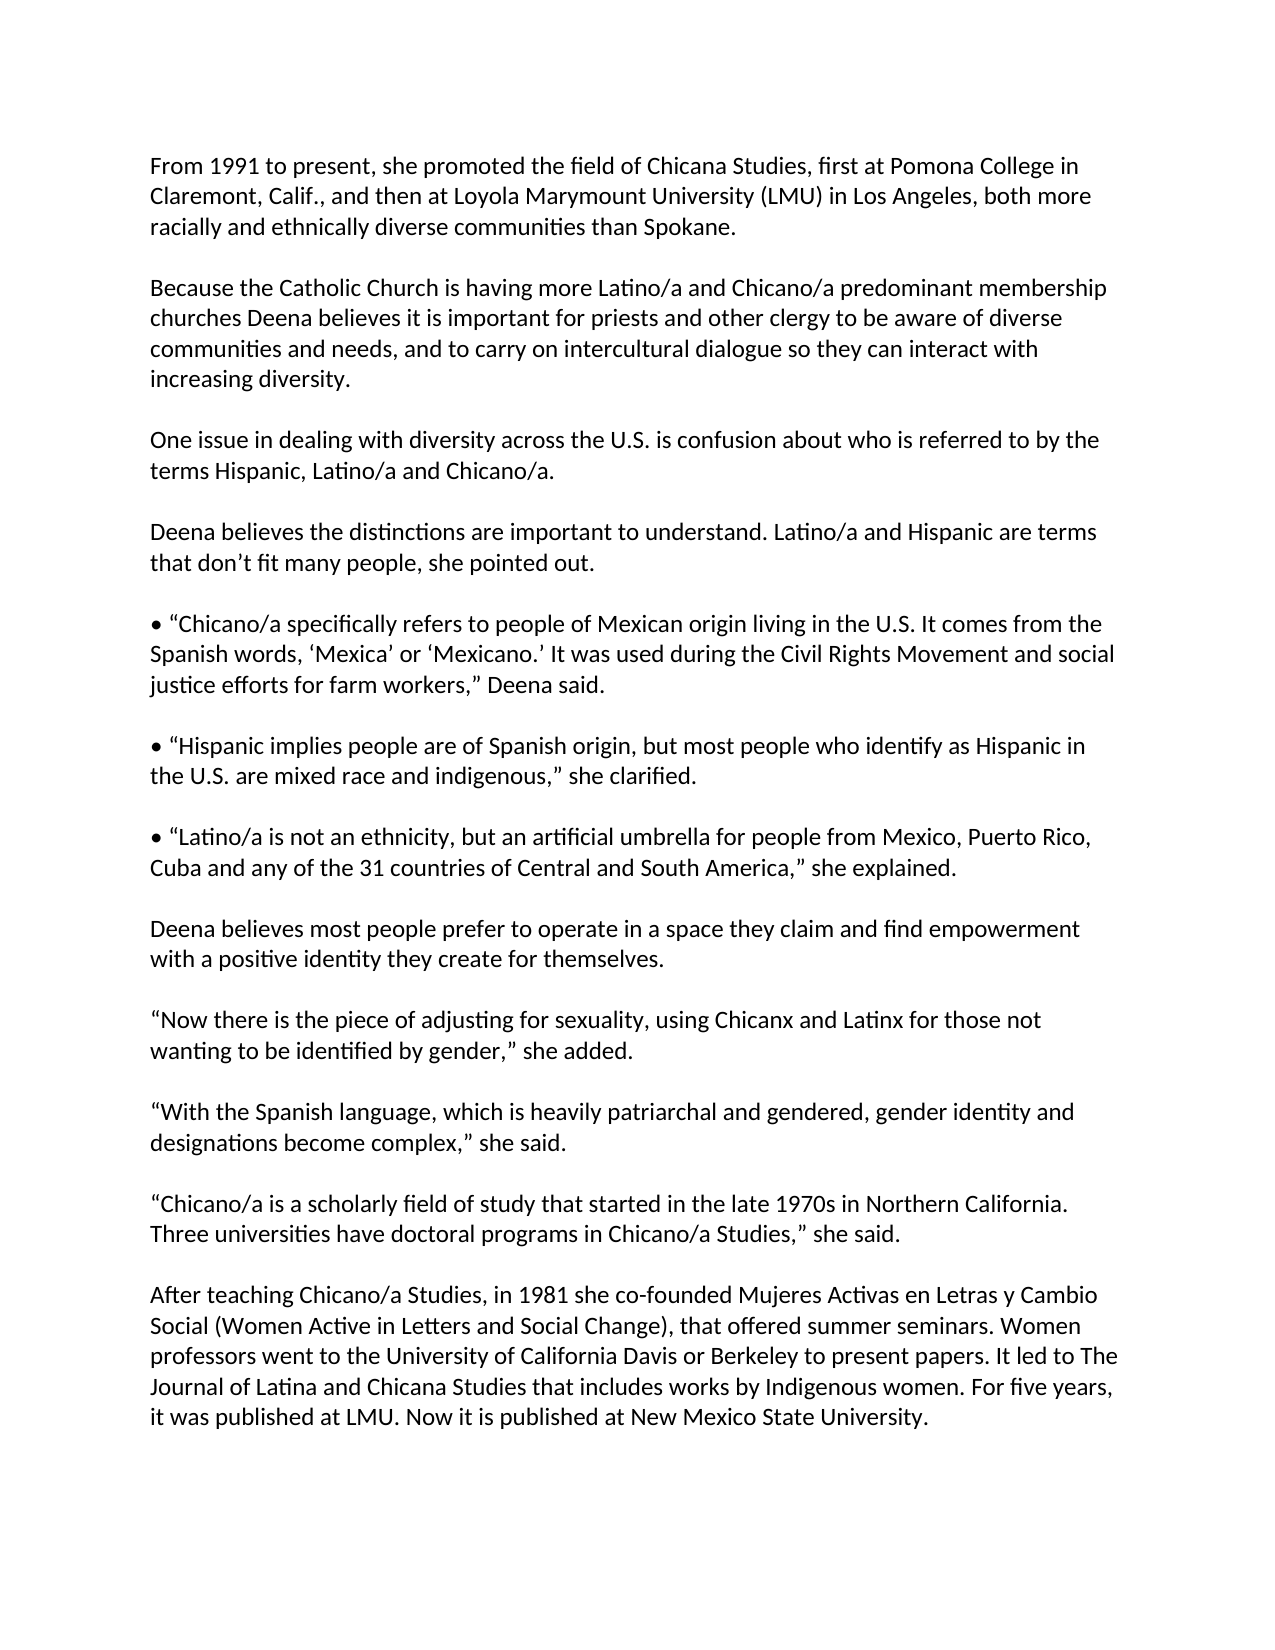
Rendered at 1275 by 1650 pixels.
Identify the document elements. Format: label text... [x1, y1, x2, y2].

text Deena believes the distinctions are important to understand. Latino/a and Hispanic are terms that don’t fit many people, she pointed out. [150, 516, 1125, 577]
text “Chicano/a is a scholarly field of study that started in the late 1970s in Northern California. Three universities have doctoral programs in Chicano/a Studies,” she said. [150, 1188, 1125, 1249]
text • “Latino/a is not an ethnicity, but an artificial umbrella for people from Mexico, Puerto Rico, Cuba and any of the 31 countries of Central and South America,” she explained. [150, 821, 1125, 882]
text Deena believes most people prefer to operate in a space they claim and find empowerment with a positive identity they create for themselves. [150, 913, 1125, 974]
text From 1991 to present, she promoted the field of Chicana Studies, first at Pomona College in Claremont, Calif., and then at Loyola Marymount University (LMU) in Los Angeles, both more racially and ethnically diverse communities than Spokane. [150, 150, 1125, 242]
text “Now there is the piece of adjusting for sexuality, using Chicanx and Latinx for those not wanting to be identified by gender,” she added. [150, 1004, 1125, 1066]
text One issue in dealing with diversity across the U.S. is confusion about who is referred to by the terms Hispanic, Latino/a and Chicano/a. [150, 425, 1125, 486]
text • “Chicano/a specifically refers to people of Mexican origin living in the U.S. It comes from the Spanish words, ‘Mexica’ or ‘Mexicano.’ It was used during the Civil Rights Movement and social justice efforts for farm workers,” Deena said. [150, 608, 1125, 699]
text Because the Catholic Church is having more Latino/a and Chicano/a predominant membership churches Deena believes it is important for priests and other clergy to be aware of diverse communities and needs, and to carry on intercultural dialogue so they can interact with increasing diversity. [150, 272, 1125, 394]
text “With the Spanish language, which is heavily patriarchal and gendered, gender identity and designations become complex,” she said. [150, 1096, 1125, 1157]
text • “Hispanic implies people are of Spanish origin, but most people who identify as Hispanic in the U.S. are mixed race and indigenous,” she clarified. [150, 730, 1125, 791]
text After teaching Chicano/a Studies, in 1981 she co-founded Mujeres Activas en Letras y Cambio Social (Women Active in Letters and Social Change), that offered summer seminars. Women professors went to the University of California Davis or Berkeley to present papers. It led to The Journal of Latina and Chicana Studies that includes works by Indigenous women. For five years, it was published at LMU. Now it is published at New Mexico State University. [150, 1279, 1125, 1432]
